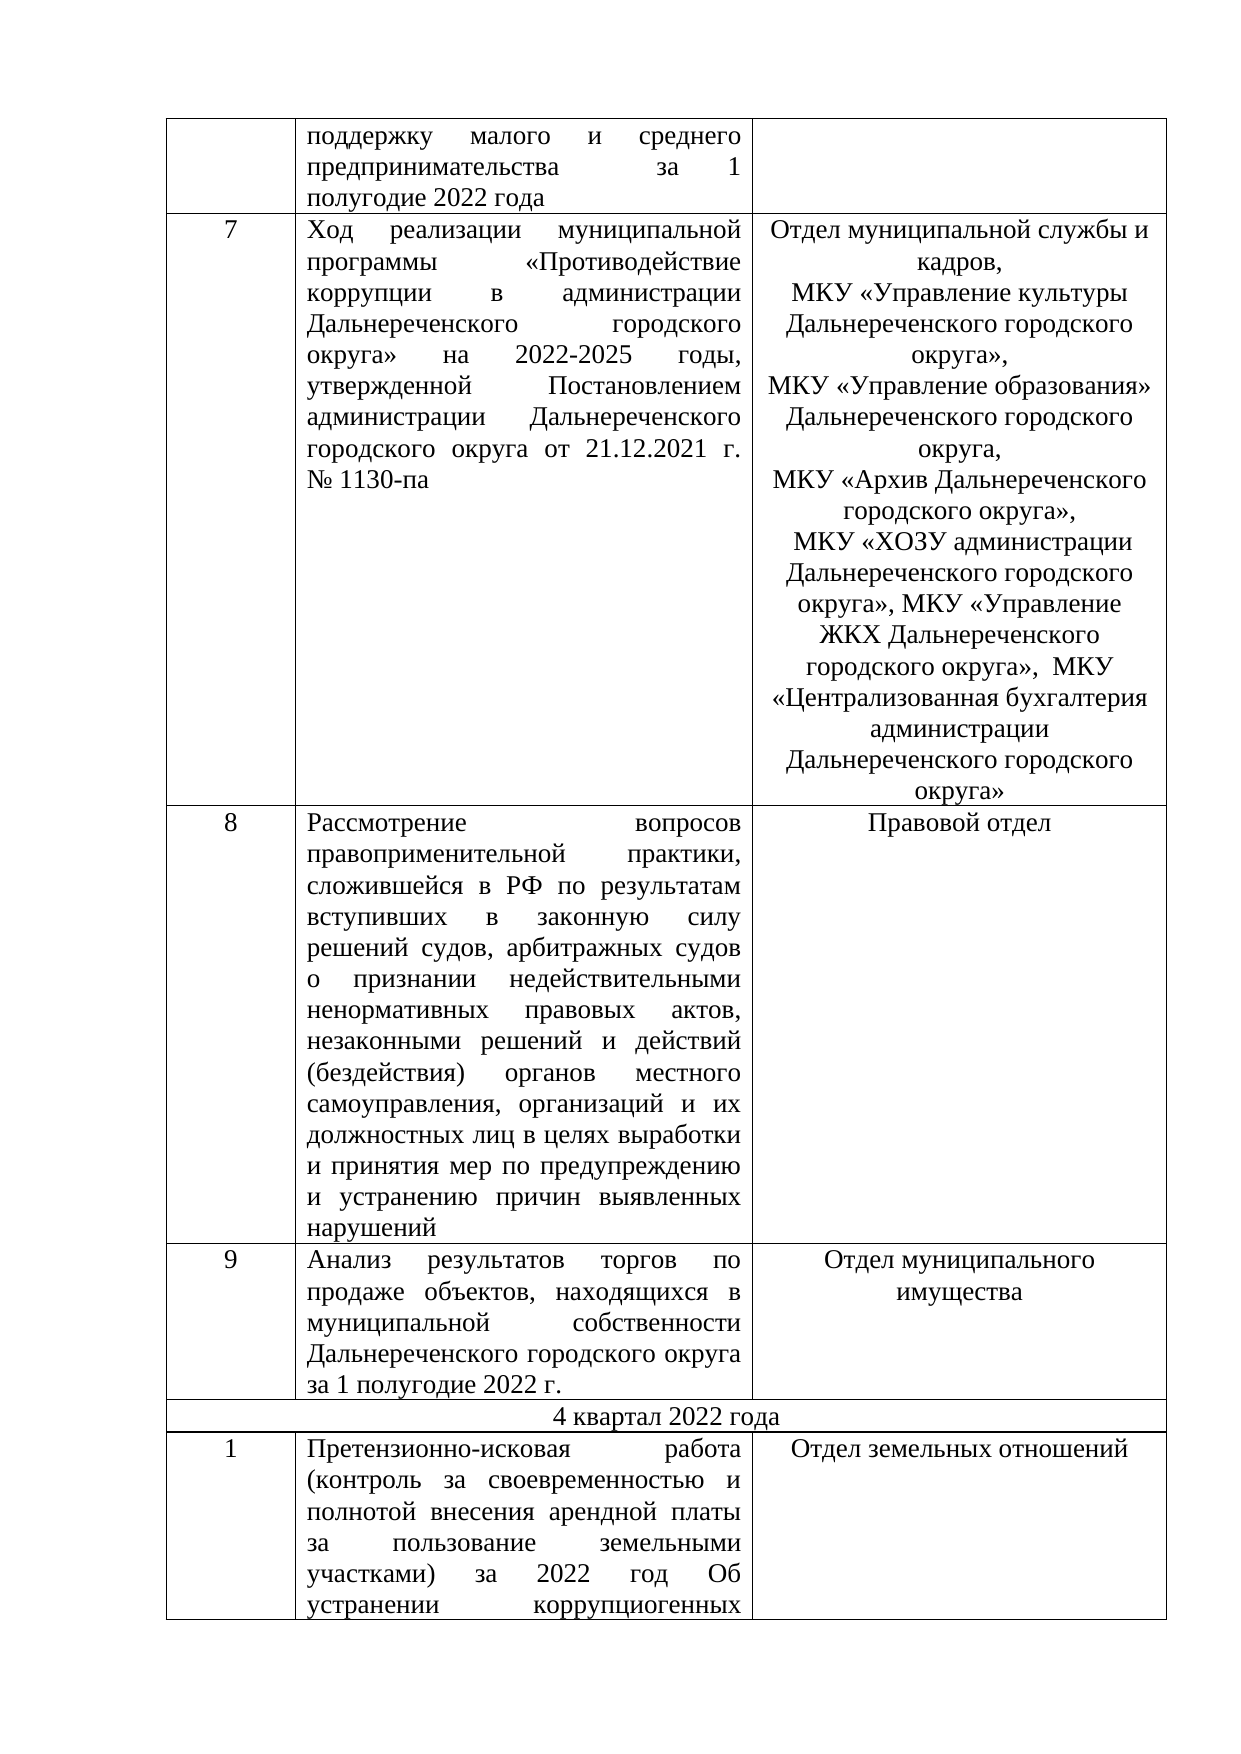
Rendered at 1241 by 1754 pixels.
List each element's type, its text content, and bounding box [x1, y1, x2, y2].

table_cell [753, 119, 1166, 213]
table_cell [296, 119, 752, 213]
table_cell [753, 1433, 1166, 1619]
table_cell Правовой отдел [753, 806, 1166, 1242]
table_cell 6 [167, 119, 295, 213]
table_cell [296, 1433, 752, 1619]
table_cell Анализ результатов торгов по продаже объектов, находящихся в муниципальной собственности Дальнереченского городского округа за 1 полугодие 2022 г. [296, 1244, 752, 1399]
table_cell 4 квартал 2022 года [167, 1400, 1166, 1431]
table_cell 9 [167, 1244, 295, 1399]
table_cell Рассмотрение вопросов правоприменительной практики, сложившейся в РФ по результатам вступивших в законную силу решений судов, арбитражных судов о признании недействительными ненормативных правовых актов, незаконными решений и действий (бездействия) органов местного самоуправления, организаций и их должностных лиц в целях выработки и принятия мер по предупреждению и устранению причин выявленных нарушений [296, 806, 752, 1242]
table_cell 1 [167, 1433, 295, 1619]
table_cell Отдел муниципального имущества [753, 1244, 1166, 1399]
table_cell Отдел муниципальной службы и кадров, МКУ «Управление культуры Дальнереченского городского округа», МКУ «Управление образования» Дальнереченского городского округа, МКУ «Архив Дальнереченского городского округа», МКУ «ХОЗУ администрации Дальнереченского городского округа», МКУ «Управление ЖКХ Дальнереченского городского округа», МКУ «Централизованная бухгалтерия администрации Дальнереченского городского округа» [753, 214, 1166, 805]
table_cell 8 [167, 806, 295, 1242]
table_cell 7 [167, 214, 295, 805]
table_cell Ход реализации муниципальной программы «Противодействие коррупции в администрации Дальнереченского городского округа» на 2022-2025 годы, утвержденной Постановлением администрации Дальнереченского городского округа от 21.12.2021 г. № 1130-па [296, 214, 752, 805]
